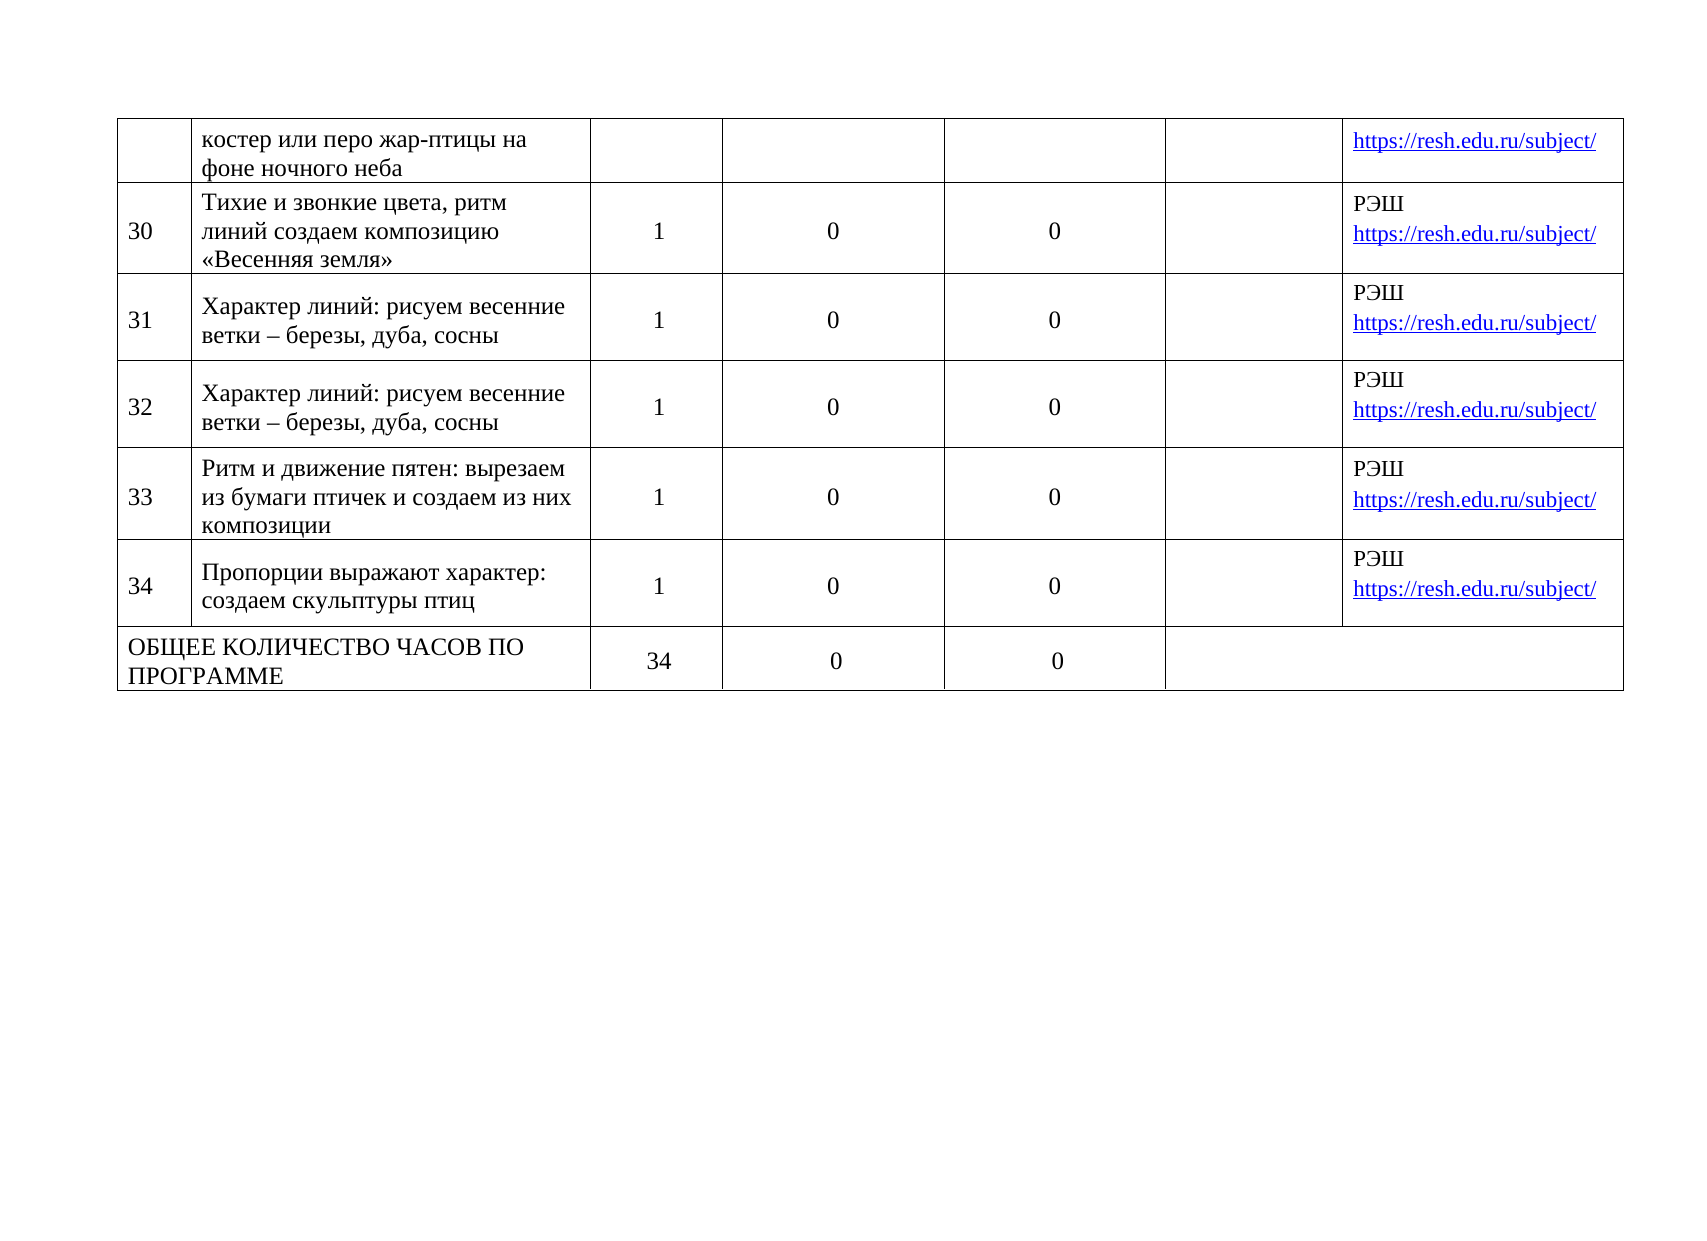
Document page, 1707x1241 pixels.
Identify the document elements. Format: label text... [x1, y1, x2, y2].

table_cell 33 [118, 448, 191, 539]
table_cell 0 [945, 627, 1165, 689]
table_cell 32 [118, 361, 191, 447]
table_cell Характер линий: рисуем весенние ветки – березы, дуба, сосны [192, 361, 590, 447]
table_cell 34 [591, 627, 722, 689]
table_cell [192, 119, 590, 181]
table_cell 1 [591, 361, 722, 447]
table_cell 0 [945, 448, 1165, 539]
table_cell ОБЩЕЕ КОЛИЧЕСТВО ЧАСОВ ПО ПРОГРАММЕ [118, 627, 590, 689]
table_cell 0 [723, 540, 944, 626]
table_cell 0 [723, 448, 944, 539]
table_cell 0 [945, 361, 1165, 447]
table_cell 0 [723, 627, 944, 689]
table_cell 34 [118, 540, 191, 626]
table_cell 31 [118, 274, 191, 360]
table_cell 0 [723, 361, 944, 447]
table_cell 0 [945, 183, 1165, 273]
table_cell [1343, 119, 1623, 181]
table_cell 1 [591, 119, 722, 181]
table_cell [1166, 183, 1342, 273]
table_cell 1 [591, 274, 722, 360]
table_cell 0 [723, 274, 944, 360]
table_cell РЭШ https://resh.edu.ru/subject/ [1343, 540, 1623, 626]
table_cell Пропорции выражают характер: создаем скульптуры птиц [192, 540, 590, 626]
table_cell [1166, 274, 1342, 360]
table_cell [1166, 448, 1342, 539]
table_cell 0 [945, 119, 1165, 181]
table_cell РЭШ https://resh.edu.ru/subject/ [1343, 183, 1623, 273]
table_cell [1166, 627, 1623, 689]
table_cell 1 [591, 448, 722, 539]
table_cell 1 [591, 183, 722, 273]
table_cell РЭШ https://resh.edu.ru/subject/ [1343, 274, 1623, 360]
table_cell [1166, 540, 1342, 626]
table_cell РЭШ https://resh.edu.ru/subject/ [1343, 448, 1623, 539]
table_cell Характер линий: рисуем весенние ветки – березы, дуба, сосны [192, 274, 590, 360]
table_cell Тихие и звонкие цвета, ритм линий создаем композицию «Весенняя земля» [192, 183, 590, 273]
table_cell 1 [591, 540, 722, 626]
table_cell [1166, 361, 1342, 447]
table_cell 30 [118, 183, 191, 273]
table_cell 29 [118, 119, 191, 181]
table_cell 0 [945, 540, 1165, 626]
table_cell 0 [723, 183, 944, 273]
table_cell 0 [723, 119, 944, 181]
table_cell 0 [945, 274, 1165, 360]
table_cell Ритм и движение пятен: вырезаем из бумаги птичек и создаем из них композиции [192, 448, 590, 539]
table_cell [1166, 119, 1342, 181]
table_cell РЭШ https://resh.edu.ru/subject/ [1343, 361, 1623, 447]
